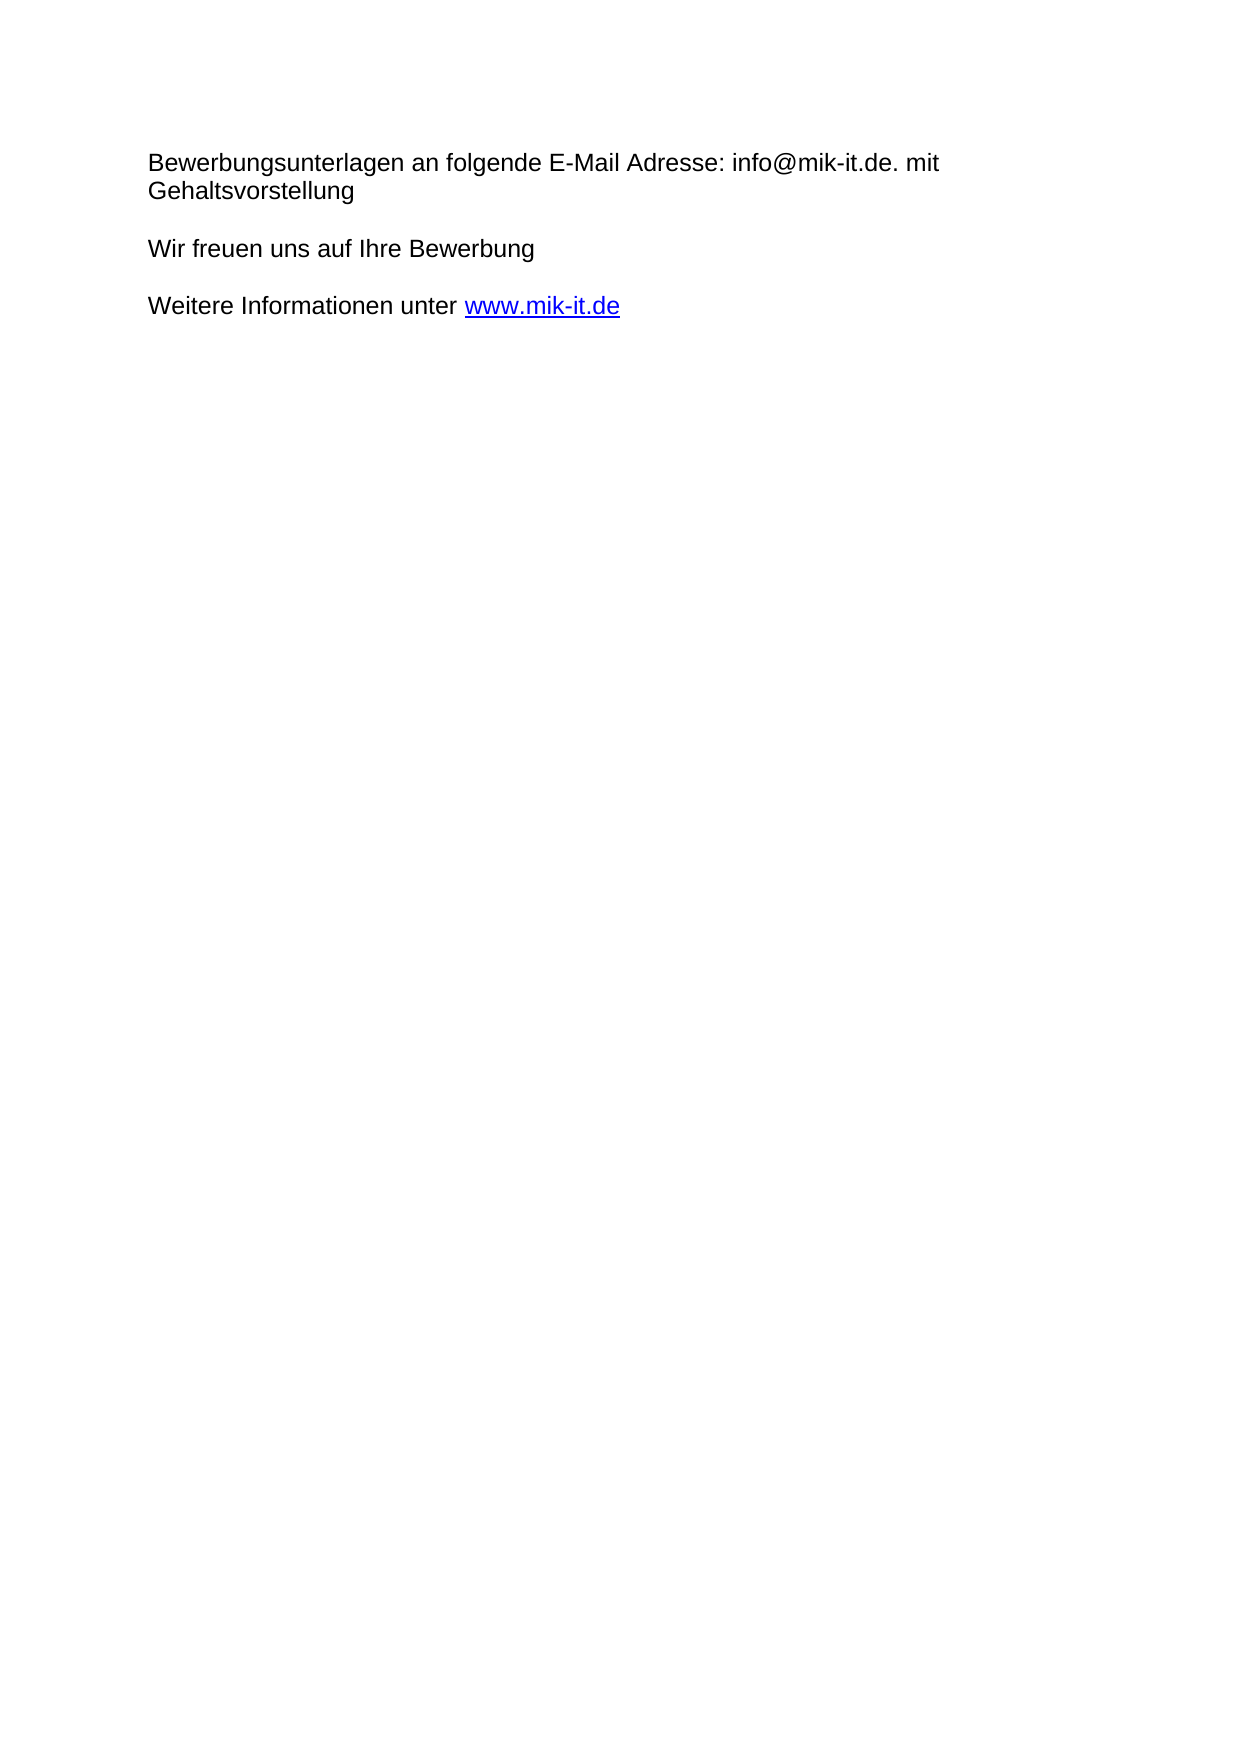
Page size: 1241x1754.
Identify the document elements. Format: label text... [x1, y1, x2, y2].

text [148, 148, 1093, 205]
text Weitere Informationen unter www.mik-it.de [148, 291, 1093, 320]
text Wir freuen uns auf Ihre Bewerbung [148, 234, 1093, 263]
